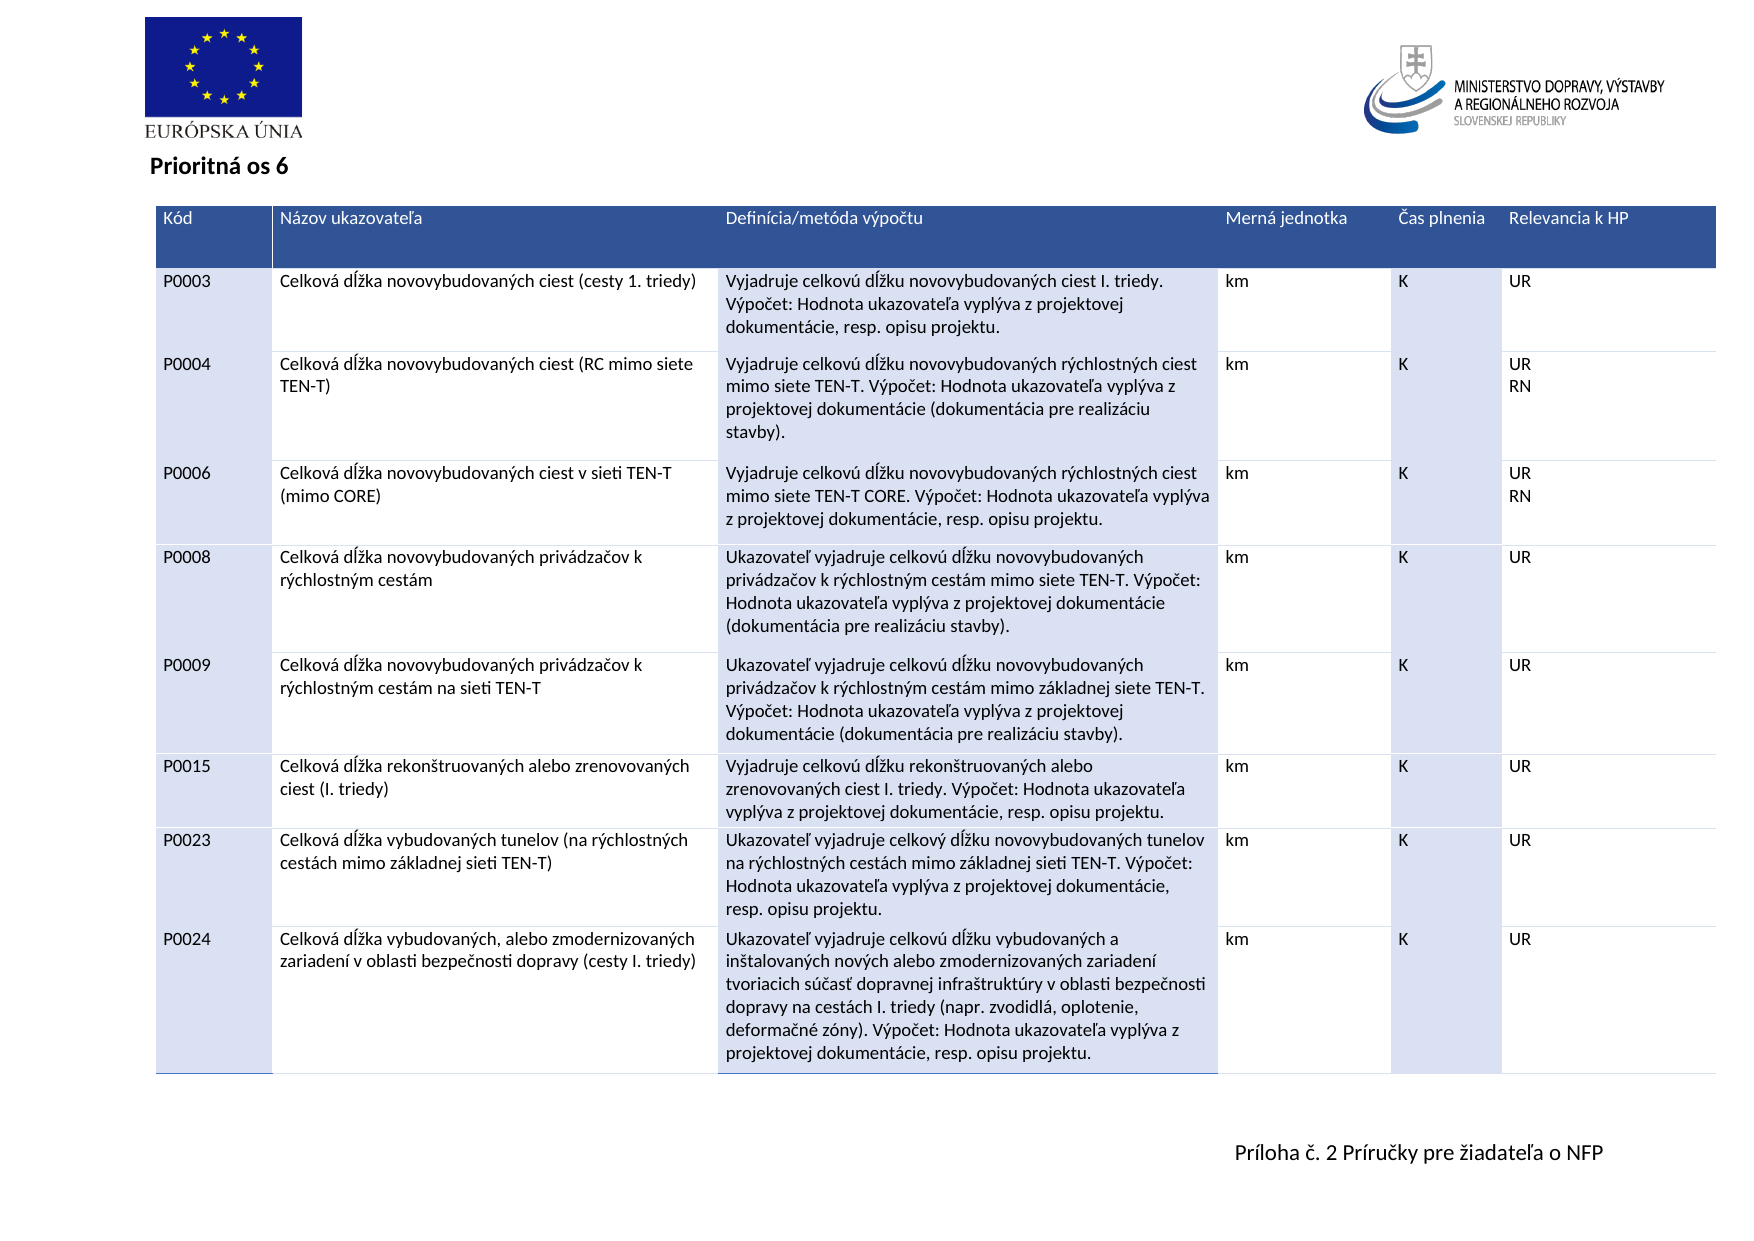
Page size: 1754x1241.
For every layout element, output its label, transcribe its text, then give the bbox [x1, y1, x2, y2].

table_cell P0008 [156, 546, 272, 652]
table_cell Vyjadruje celkovú dĺžku novovybudovaných rýchlostných ciest mimo siete TEN-T. Výpočet: Hodnota ukazovateľa vyplýva z projektovej dokumentácie (dokumentácia pre realizáciu stavby). [718, 352, 1218, 460]
table_cell Celková dĺžka rekonštruovaných alebo zrenovovaných ciest (I. triedy) [273, 755, 718, 827]
table_cell Celková dĺžka novovybudovaných ciest (cesty 1. triedy) [273, 269, 718, 351]
table_cell km [1218, 352, 1391, 460]
table_cell Celková dĺžka vybudovaných, alebo zmodernizovaných zariadení v oblasti bezpečnosti dopravy (cesty I. triedy) [273, 927, 718, 1073]
table_header Čas plnenia [1391, 206, 1502, 268]
table_cell UR [1502, 269, 1716, 351]
table_cell P0003 [156, 269, 272, 351]
table_cell UR [1502, 755, 1716, 827]
table_cell UR [1502, 927, 1716, 1073]
table_cell Celková dĺžka novovybudovaných privádzačov k rýchlostným cestám [273, 546, 718, 652]
table_cell UR [1502, 546, 1716, 652]
table_cell Celková dĺžka vybudovaných tunelov (na rýchlostných cestách mimo základnej sieti TEN-T) [273, 829, 718, 926]
picture [144, 17, 303, 138]
table_cell P0023 [156, 829, 272, 926]
table_cell K [1391, 269, 1502, 351]
table_cell Ukazovateľ vyjadruje celkovú dĺžku novovybudovaných privádzačov k rýchlostným cestám mimo siete TEN-T. Výpočet: Hodnota ukazovateľa vyplýva z projektovej dokumentácie (dokumentácia pre realizáciu stavby). [718, 546, 1218, 652]
table_cell km [1218, 653, 1391, 753]
table_cell UR RN [1502, 352, 1716, 460]
table_header Relevancia k HP [1502, 206, 1716, 268]
table_cell km [1218, 546, 1391, 652]
table_cell Vyjadruje celkovú dĺžku novovybudovaných ciest I. triedy. Výpočet: Hodnota ukazovateľa vyplýva z projektovej dokumentácie, resp. opisu projektu. [718, 269, 1218, 351]
text Prioritná os 6 [150, 150, 1604, 181]
table_cell K [1391, 829, 1502, 926]
table_cell Vyjadruje celkovú dĺžku rekonštruovaných alebo zrenovovaných ciest I. triedy. Výpočet: Hodnota ukazovateľa vyplýva z projektovej dokumentácie, resp. opisu projektu. [718, 755, 1218, 827]
table_cell Ukazovateľ vyjadruje celkovú dĺžku vybudovaných a inštalovaných nových alebo zmodernizovaných zariadení tvoriacich súčasť dopravnej infraštruktúry v oblasti bezpečnosti dopravy na cestách I. triedy (napr. zvodidlá, oplotenie, deformačné zóny). Výpočet: Hodnota ukazovateľa vyplýva z projektovej dokumentácie, resp. opisu projektu. [718, 927, 1218, 1073]
table_cell K [1391, 546, 1502, 652]
table_cell km [1218, 461, 1391, 544]
table_cell P0004 [156, 352, 272, 460]
table_header Kód [156, 206, 272, 268]
table_header Definícia/metóda výpočtu [718, 206, 1218, 268]
table_cell K [1391, 352, 1502, 460]
table_cell K [1391, 755, 1502, 827]
table_cell km [1218, 755, 1391, 827]
table_cell P0015 [156, 755, 272, 827]
picture [1355, 37, 1669, 146]
table_cell Vyjadruje celkovú dĺžku novovybudovaných rýchlostných ciest mimo siete TEN-T CORE. Výpočet: Hodnota ukazovateľa vyplýva z projektovej dokumentácie, resp. opisu projektu. [718, 461, 1218, 544]
table_cell Celková dĺžka novovybudovaných ciest v sieti TEN-T (mimo CORE) [273, 461, 718, 544]
table_header Merná jednotka [1218, 206, 1391, 268]
table_cell P0024 [156, 927, 272, 1073]
table_cell P0006 [156, 461, 272, 544]
table_cell km [1218, 927, 1391, 1073]
table_cell UR [1502, 653, 1716, 753]
table_cell Ukazovateľ vyjadruje celkový dĺžku novovybudovaných tunelov na rýchlostných cestách mimo základnej sieti TEN-T. Výpočet: Hodnota ukazovateľa vyplýva z projektovej dokumentácie, resp. opisu projektu. [718, 829, 1218, 926]
table_cell km [1218, 269, 1391, 351]
table_cell km [1218, 829, 1391, 926]
table_cell K [1391, 461, 1502, 544]
table_cell Celková dĺžka novovybudovaných ciest (RC mimo siete TEN-T) [273, 352, 718, 460]
table_cell P0009 [156, 653, 272, 753]
table_cell UR [1502, 829, 1716, 926]
table_cell Ukazovateľ vyjadruje celkovú dĺžku novovybudovaných privádzačov k rýchlostným cestám mimo základnej siete TEN-T. Výpočet: Hodnota ukazovateľa vyplýva z projektovej dokumentácie (dokumentácia pre realizáciu stavby). [718, 653, 1218, 753]
table_cell K [1391, 653, 1502, 753]
table_header Názov ukazovateľa [273, 206, 718, 268]
table_cell K [1391, 927, 1502, 1073]
table_cell UR RN [1502, 461, 1716, 544]
table_cell Celková dĺžka novovybudovaných privádzačov k rýchlostným cestám na sieti TEN-T [273, 653, 718, 753]
